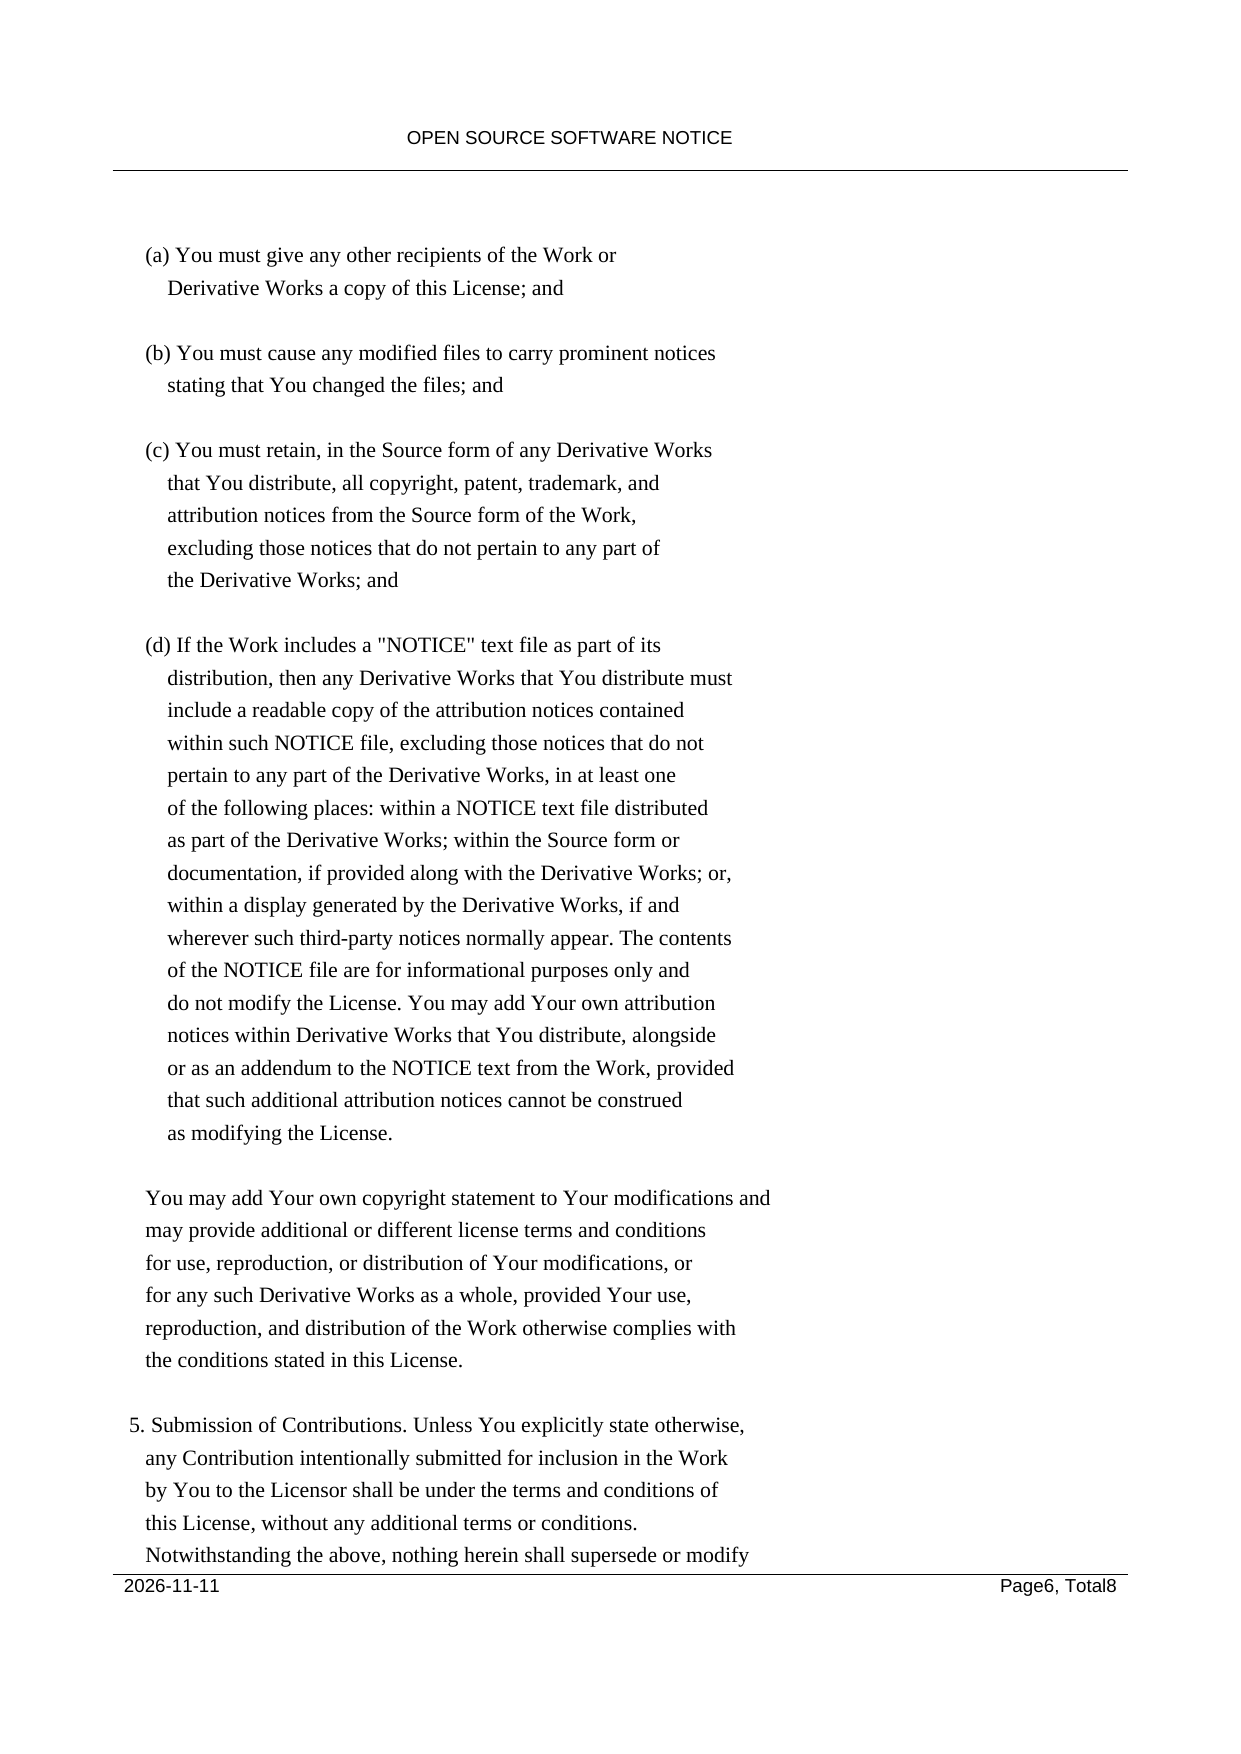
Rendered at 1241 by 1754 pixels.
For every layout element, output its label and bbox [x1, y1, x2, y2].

text [112, 206, 1128, 1571]
